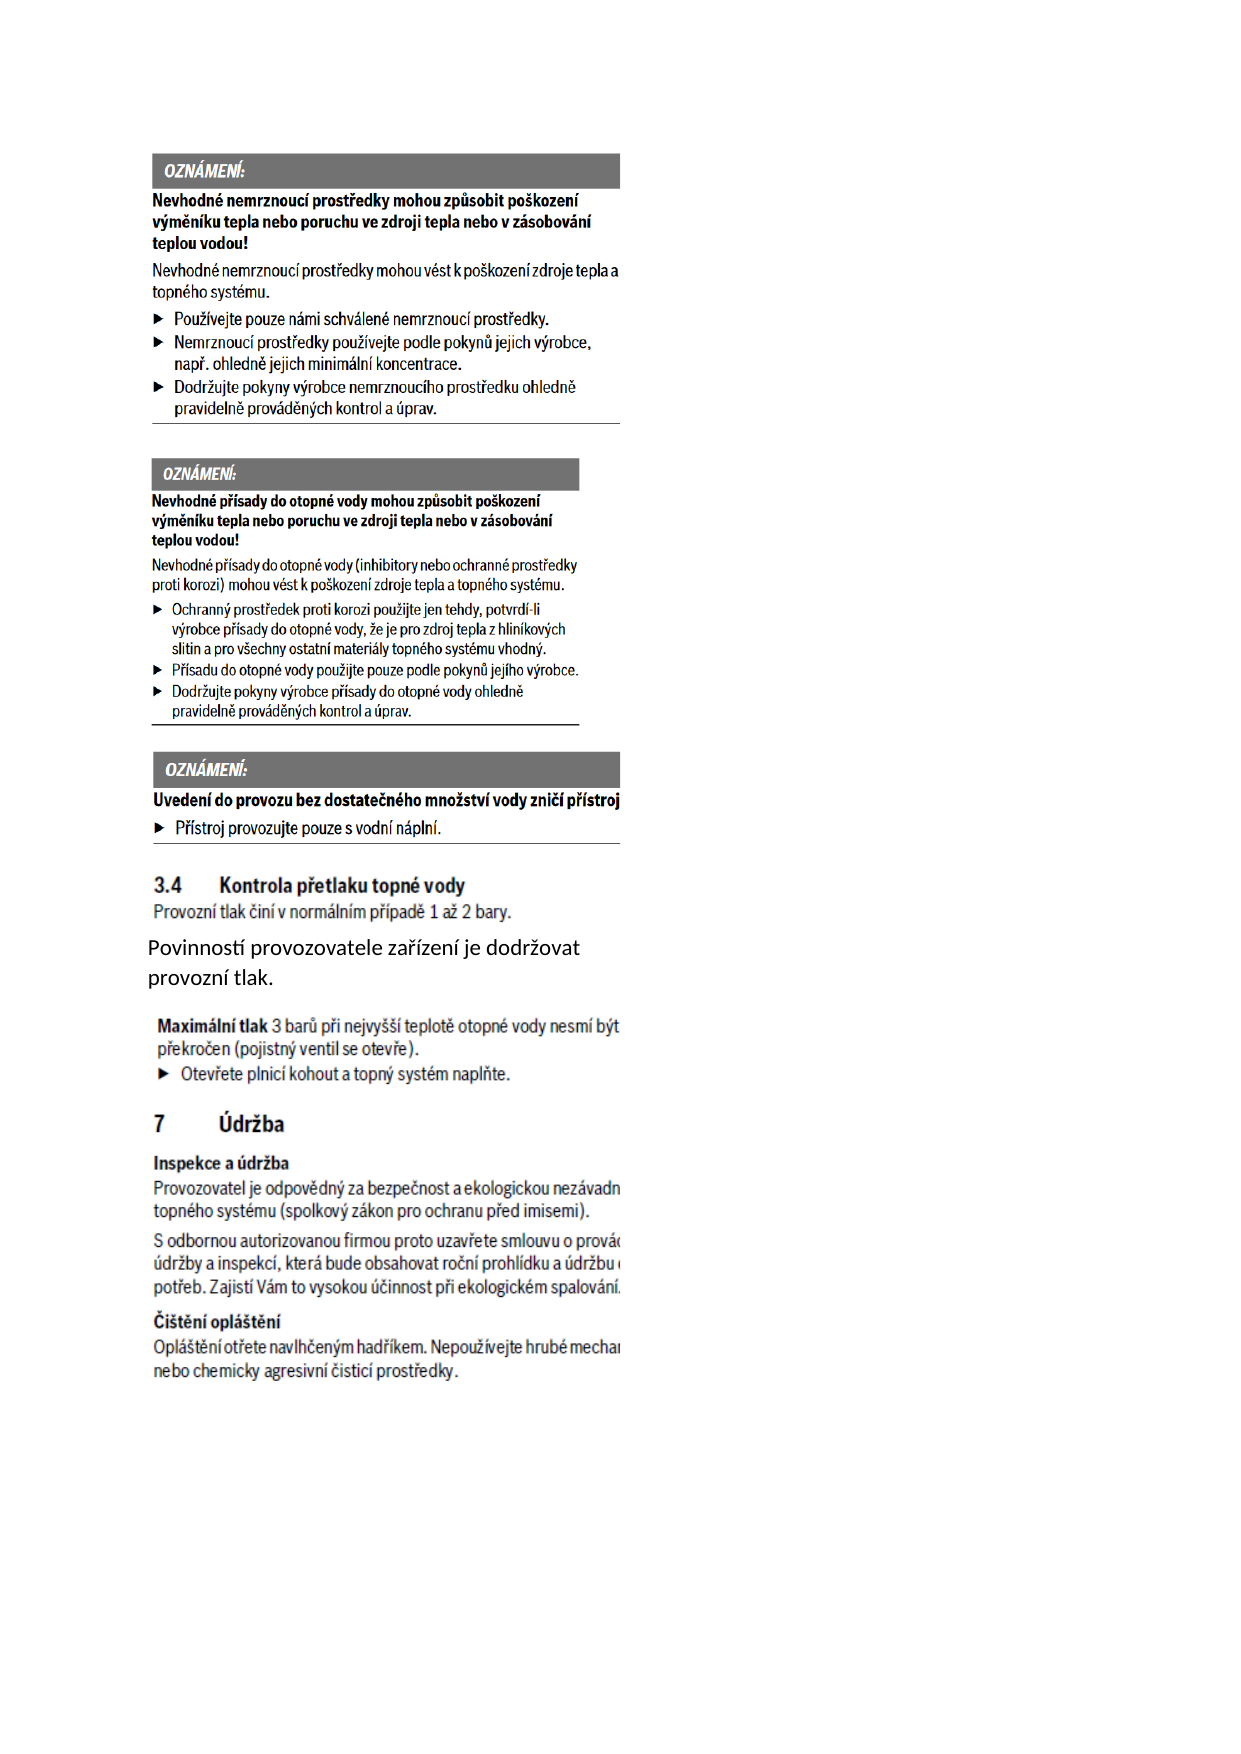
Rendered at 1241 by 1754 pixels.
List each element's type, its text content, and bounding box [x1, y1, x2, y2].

picture [147, 748, 621, 851]
picture [147, 869, 621, 931]
picture [147, 1106, 621, 1391]
picture [147, 452, 584, 731]
picture [147, 1010, 621, 1088]
text Povinností provozovatele zařízení je dodržovat provozní tlak. [148, 933, 583, 991]
picture [147, 147, 621, 434]
